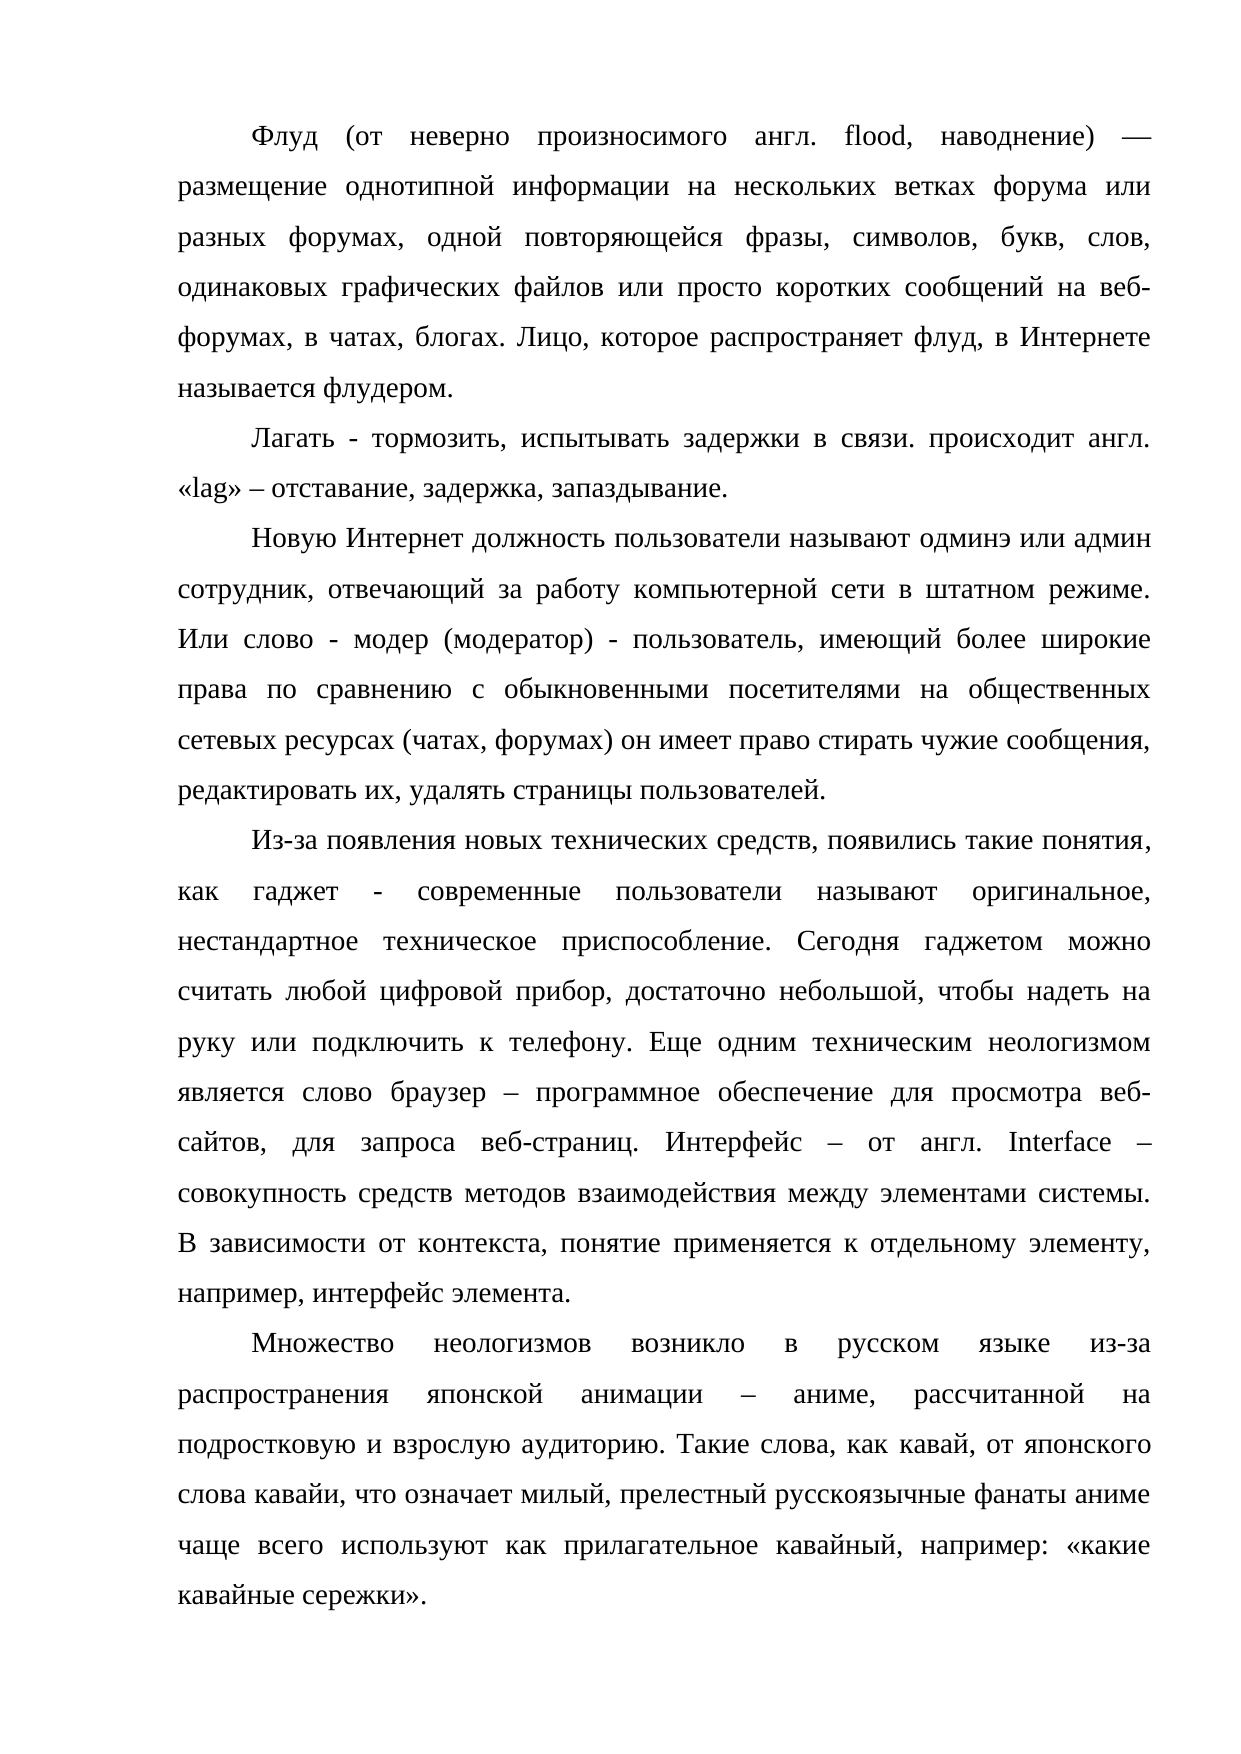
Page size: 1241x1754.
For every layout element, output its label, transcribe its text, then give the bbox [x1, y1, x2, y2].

text Из-за появления новых технических средств, появились такие понятия, как гаджет - современные пользователи называют оригинальное, нестандартное техническое приспособление. Сегодня гаджетом можно считать любой цифровой прибор, достаточно небольшой, чтобы надеть на руку или подключить к телефону. Еще одним техническим неологизмом является слово браузер – программное обеспечение для просмотра веб-сайтов, для запроса веб-страниц. Интерфейс – от англ. Interface – совокупность средств методов взаимодействия между элементами системы. В зависимости от контекста, понятие применяется к отдельному элементу, например, интерфейс элемента. [177, 822, 1152, 1309]
text Новую Интернет должность пользователи называют одминэ или админ сотрудник, отвечающий за работу компьютерной сети в штатном режиме. Или слово - модер (модератор) - пользователь, имеющий более широкие права по сравнению с обыкновенными посетителями на общественных сетевых ресурсах (чатах, форумах) он имеет право стирать чужие сообщения, редактировать их, удалять страницы пользователей. [177, 521, 1152, 806]
text Лагать - тормозить, испытывать задержки в связи. происходит англ. «lag» – отставание, задержка, запаздывание. [177, 420, 1152, 504]
text Множество неологизмов возникло в русском языке из-за распространения японской анимации – аниме, рассчитанной на подростковую и взрослую аудиторию. Такие слова, как кавай, от японского слова кавайи, что означает милый, прелестный русскоязычные фанаты аниме чаще всего используют как прилагательное кавайный, например: «какие кавайные сережки». [177, 1326, 1152, 1611]
text Флуд (от неверно произносимого англ. flood, наводнение) — размещение однотипной информации на нескольких ветках форума или разных форумах, одной повторяющейся фразы, символов, букв, слов, одинаковых графических файлов или просто коротких сообщений на веб-форумах, в чатах, блогах. Лицо, которое распространяет флуд, в Интернете называется флудером. [177, 118, 1152, 403]
